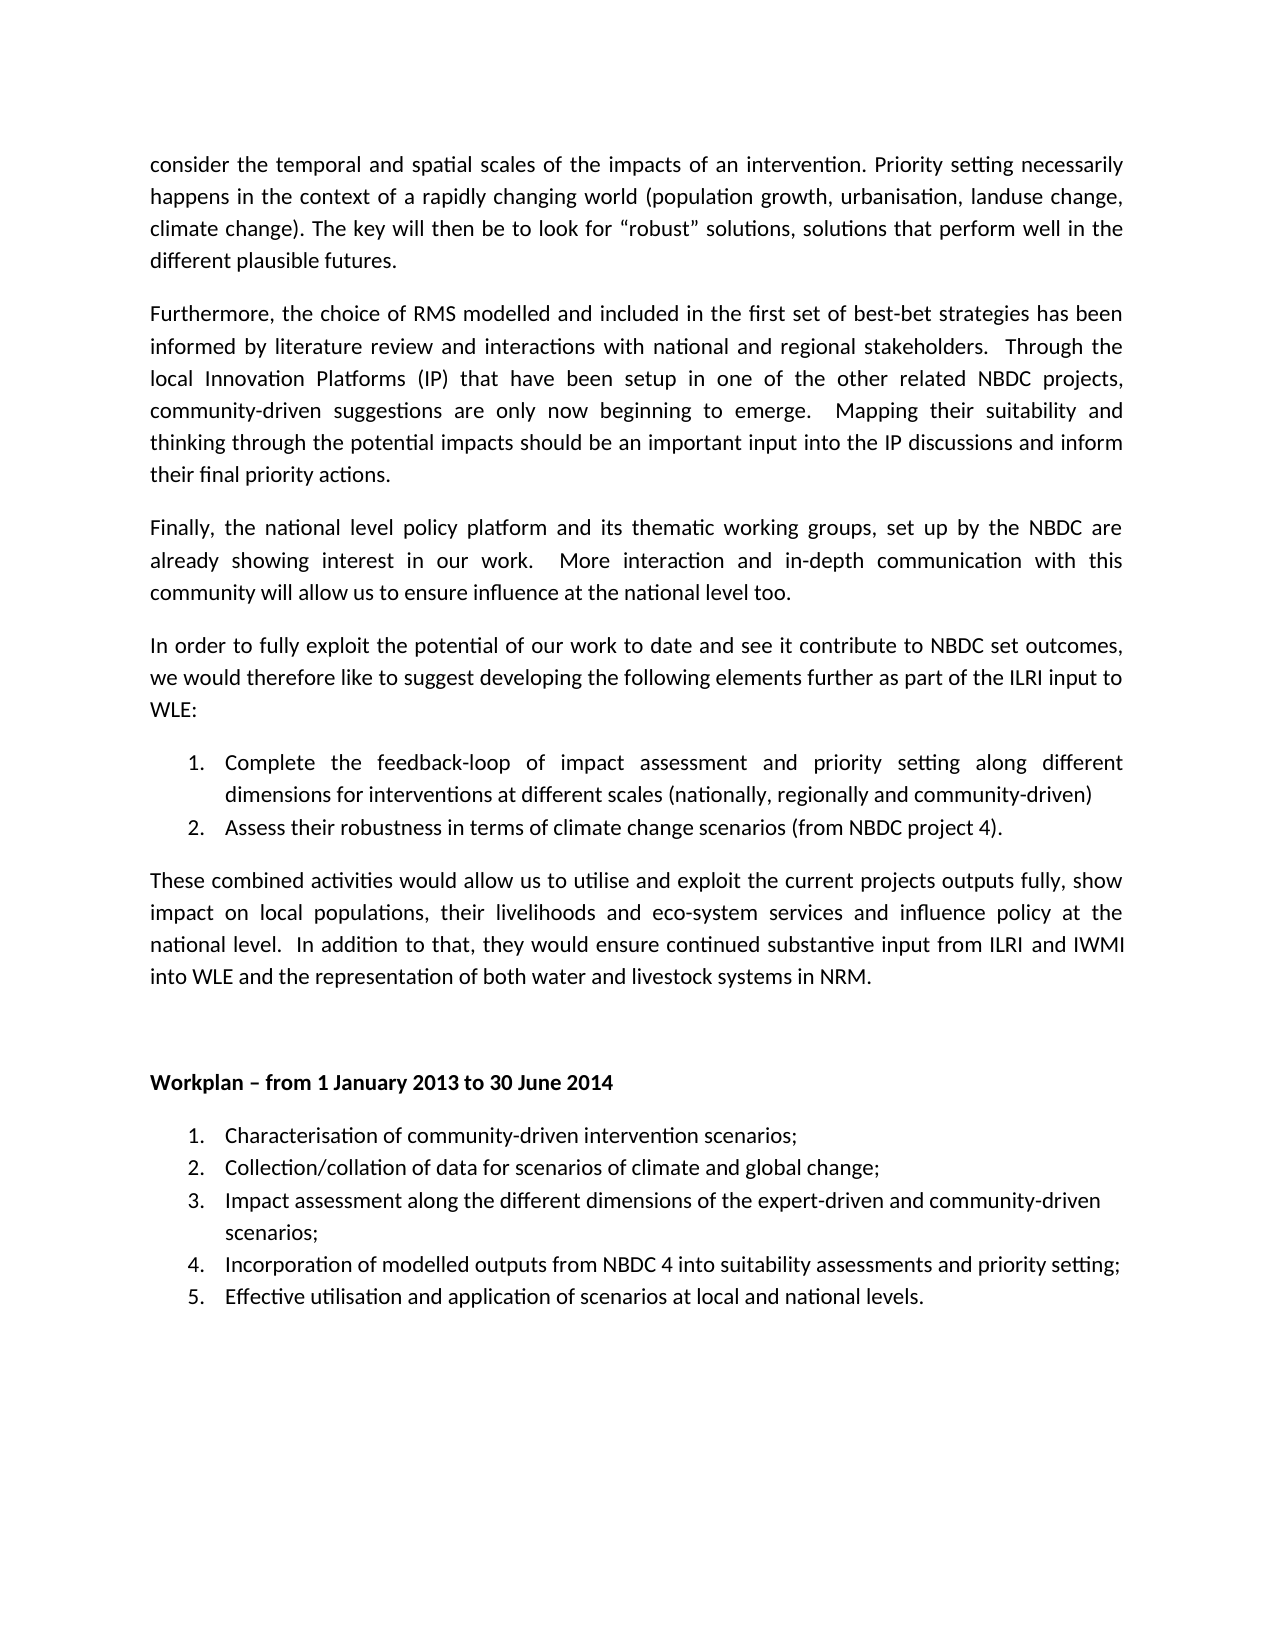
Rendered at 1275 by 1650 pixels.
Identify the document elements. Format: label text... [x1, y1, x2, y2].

list Complete the feedback-loop of impact assessment and priority setting along different dimensions for interventions at different scales (nationally, regionally and community-driven) [187, 748, 1125, 808]
list Incorporation of modelled outputs from NBDC 4 into suitability assessments and priority setting; [187, 1250, 1125, 1278]
list Characterisation of community-driven intervention scenarios; [187, 1121, 1125, 1149]
text Furthermore, the choice of RMS modelled and included in the first set of best-bet strategies has been informed by literature review and interactions with national and regional stakeholders. Through the local Innovation Platforms (IP) that have been setup in one of the other related NBDC projects, community-driven suggestions are only now beginning to emerge. Mapping their suitability and thinking through the potential impacts should be an important input into the IP discussions and inform their final priority actions. [150, 299, 1125, 488]
text Finally, the national level policy platform and its thematic working groups, set up by the NBDC are already showing interest in our work. More interaction and in-depth communication with this community will allow us to ensure influence at the national level too. [150, 513, 1125, 606]
list Impact assessment along the different dimensions of the expert-driven and community-driven scenarios; [187, 1186, 1125, 1246]
text In order to fully exploit the potential of our work to date and see it contribute to NBDC set outcomes, we would therefore like to suggest developing the following elements further as part of the ILRI input to WLE: [150, 631, 1125, 723]
text These combined activities would allow us to utilise and exploit the current projects outputs fully, show impact on local populations, their livelihoods and eco-system services and influence policy at the national level. In addition to that, they would ensure continued substantive input from ILRI and IWMI into WLE and the representation of both water and livestock systems in NRM. [150, 866, 1125, 990]
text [150, 150, 1125, 274]
list Assess their robustness in terms of climate change scenarios (from NBDC project 4). [187, 813, 1125, 841]
list Collection/collation of data for scenarios of climate and global change; [187, 1153, 1125, 1182]
text Workplan – from 1 January 2013 to 30 June 2014 [150, 1068, 1125, 1096]
list Effective utilisation and application of scenarios at local and national levels. [187, 1282, 1125, 1310]
